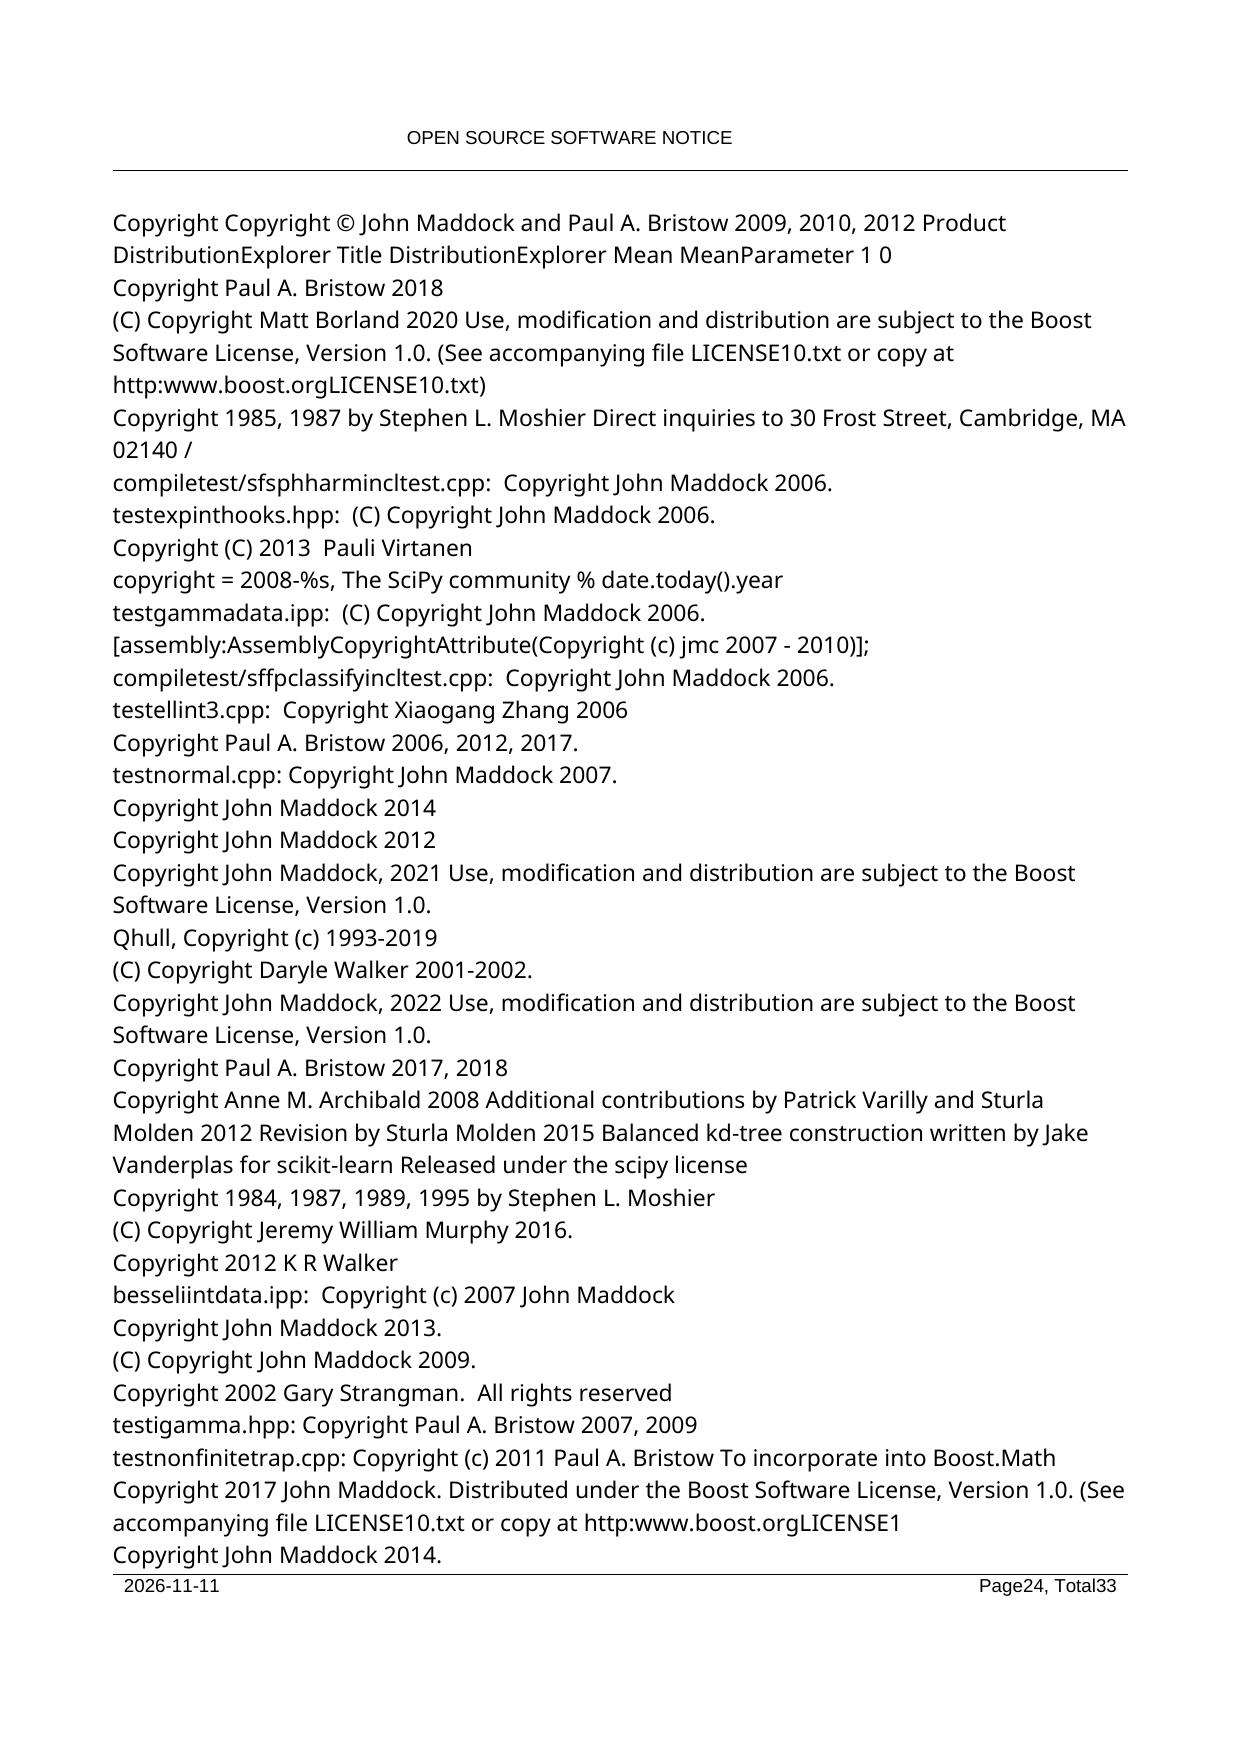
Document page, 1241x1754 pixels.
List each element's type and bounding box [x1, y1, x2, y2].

text [112, 206, 1128, 1571]
